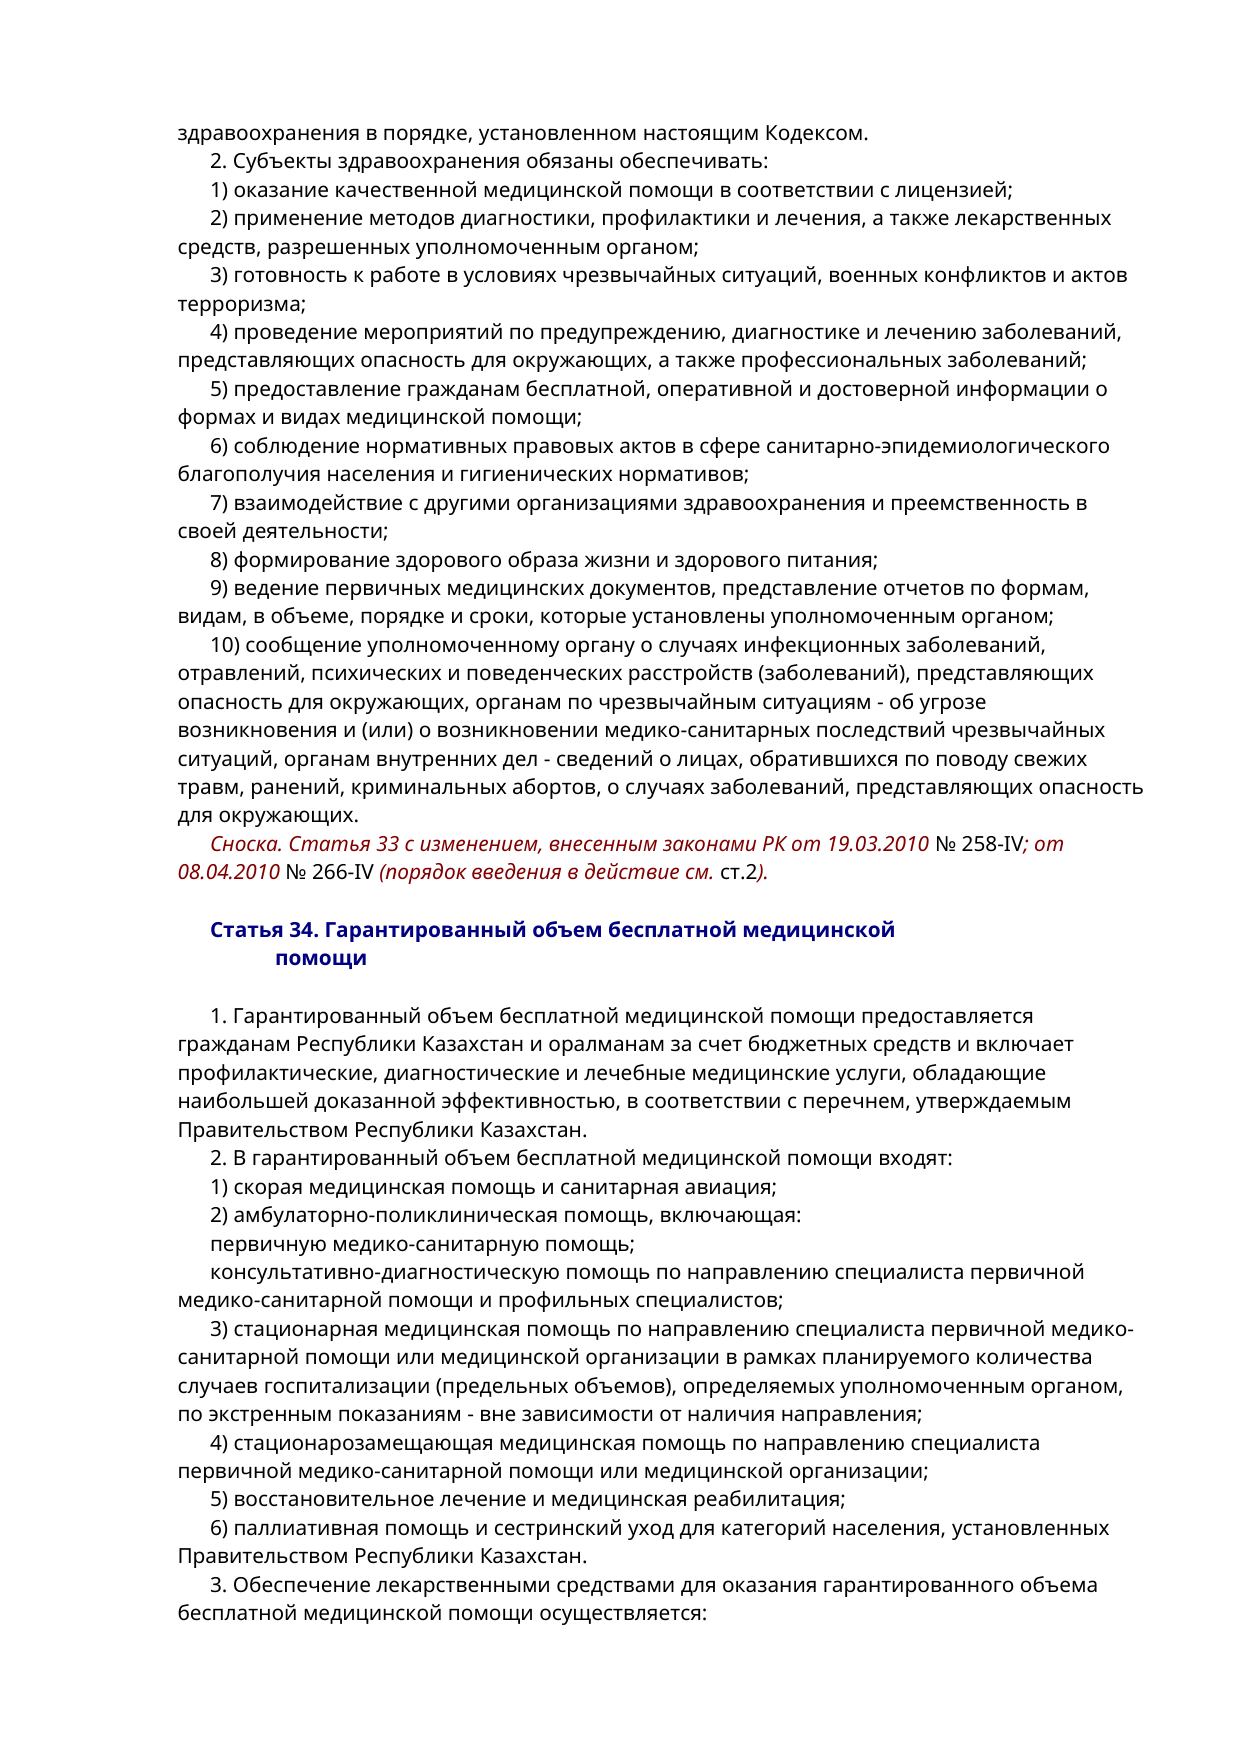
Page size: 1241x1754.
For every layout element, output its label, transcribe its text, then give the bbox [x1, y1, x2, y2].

text Статья 34. Гарантированный объем бесплатной медицинской помощи [177, 915, 1152, 972]
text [177, 118, 1152, 886]
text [177, 1001, 1152, 1627]
